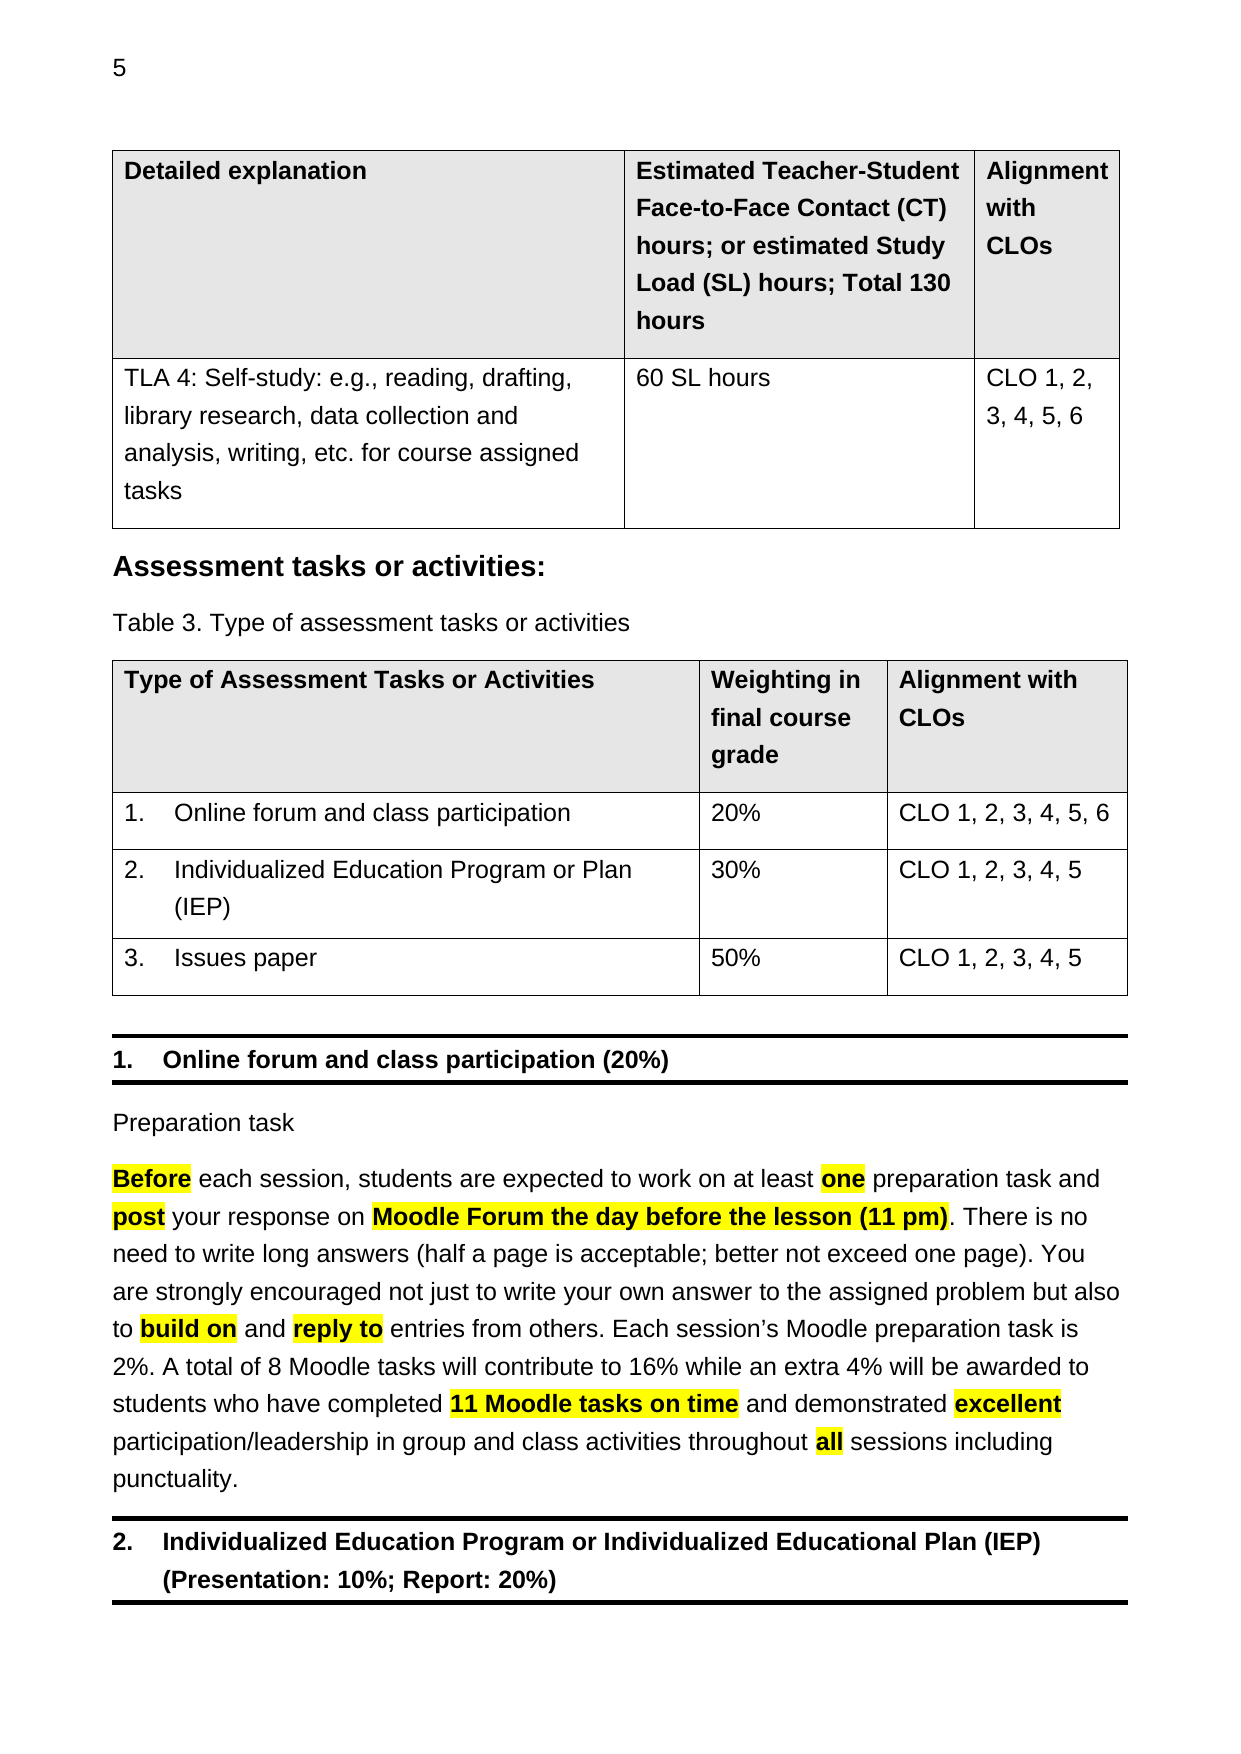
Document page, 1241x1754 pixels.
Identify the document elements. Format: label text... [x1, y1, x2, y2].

table_cell 20% [700, 793, 887, 849]
table_cell Individualized Education Program or Plan (IEP) [113, 850, 699, 938]
table_cell 60 SL hours [625, 359, 974, 527]
subtitle Online forum and class participation (20%) [112, 1038, 1128, 1080]
table_cell 30% [700, 850, 887, 938]
text Table 3. Type of assessment tasks or activities [112, 603, 1128, 641]
table_header Detailed explanation [113, 151, 624, 358]
subtitle Individualized Education Program or Individualized Educational Plan (IEP) (Presentation: 10%; Report: 20%) [112, 1521, 1128, 1600]
text Before each session, students are expected to work on at least one preparation task and post your response on Moodle Forum the day before the lesson (11 pm). There is no need to write long answers (half a page is acceptable; better not exceed one page). You are strongly encouraged not just to write your own answer to the assigned problem but also to build on and reply to entries from others. Each session’s Moodle preparation task is 2%. A total of 8 Moodle tasks will contribute to 16% while an extra 4% will be awarded to students who have completed 11 Moodle tasks on time and demonstrated excellent participation/leadership in group and class activities throughout all sessions including punctuality. [112, 1160, 1128, 1497]
table_header Weighting in final course grade [700, 661, 887, 792]
table_cell CLO 1, 2, 3, 4, 5, 6 [975, 359, 1119, 527]
table_header Alignment with CLOs [888, 661, 1127, 792]
table_cell CLO 1, 2, 3, 4, 5 [888, 850, 1127, 938]
table_header Alignment with CLOs [975, 151, 1119, 358]
subtitle Assessment tasks or activities: [112, 547, 1128, 585]
table_cell Online forum and class participation [113, 793, 699, 849]
table_cell 50% [700, 939, 887, 995]
table_cell Issues paper [113, 939, 699, 995]
table_header Estimated Teacher-Student Face-to-Face Contact (CT) hours; or estimated Study Load (SL) hours; Total 130 hours [625, 151, 974, 358]
text Preparation task [112, 1103, 1128, 1141]
table_cell CLO 1, 2, 3, 4, 5, 6 [888, 793, 1127, 849]
table_cell TLA 4: Self-study: e.g., reading, drafting, library research, data collection and analysis, writing, etc. for course assigned tasks [113, 359, 624, 527]
table_cell CLO 1, 2, 3, 4, 5 [888, 939, 1127, 995]
table_header Type of Assessment Tasks or Activities [113, 661, 699, 792]
